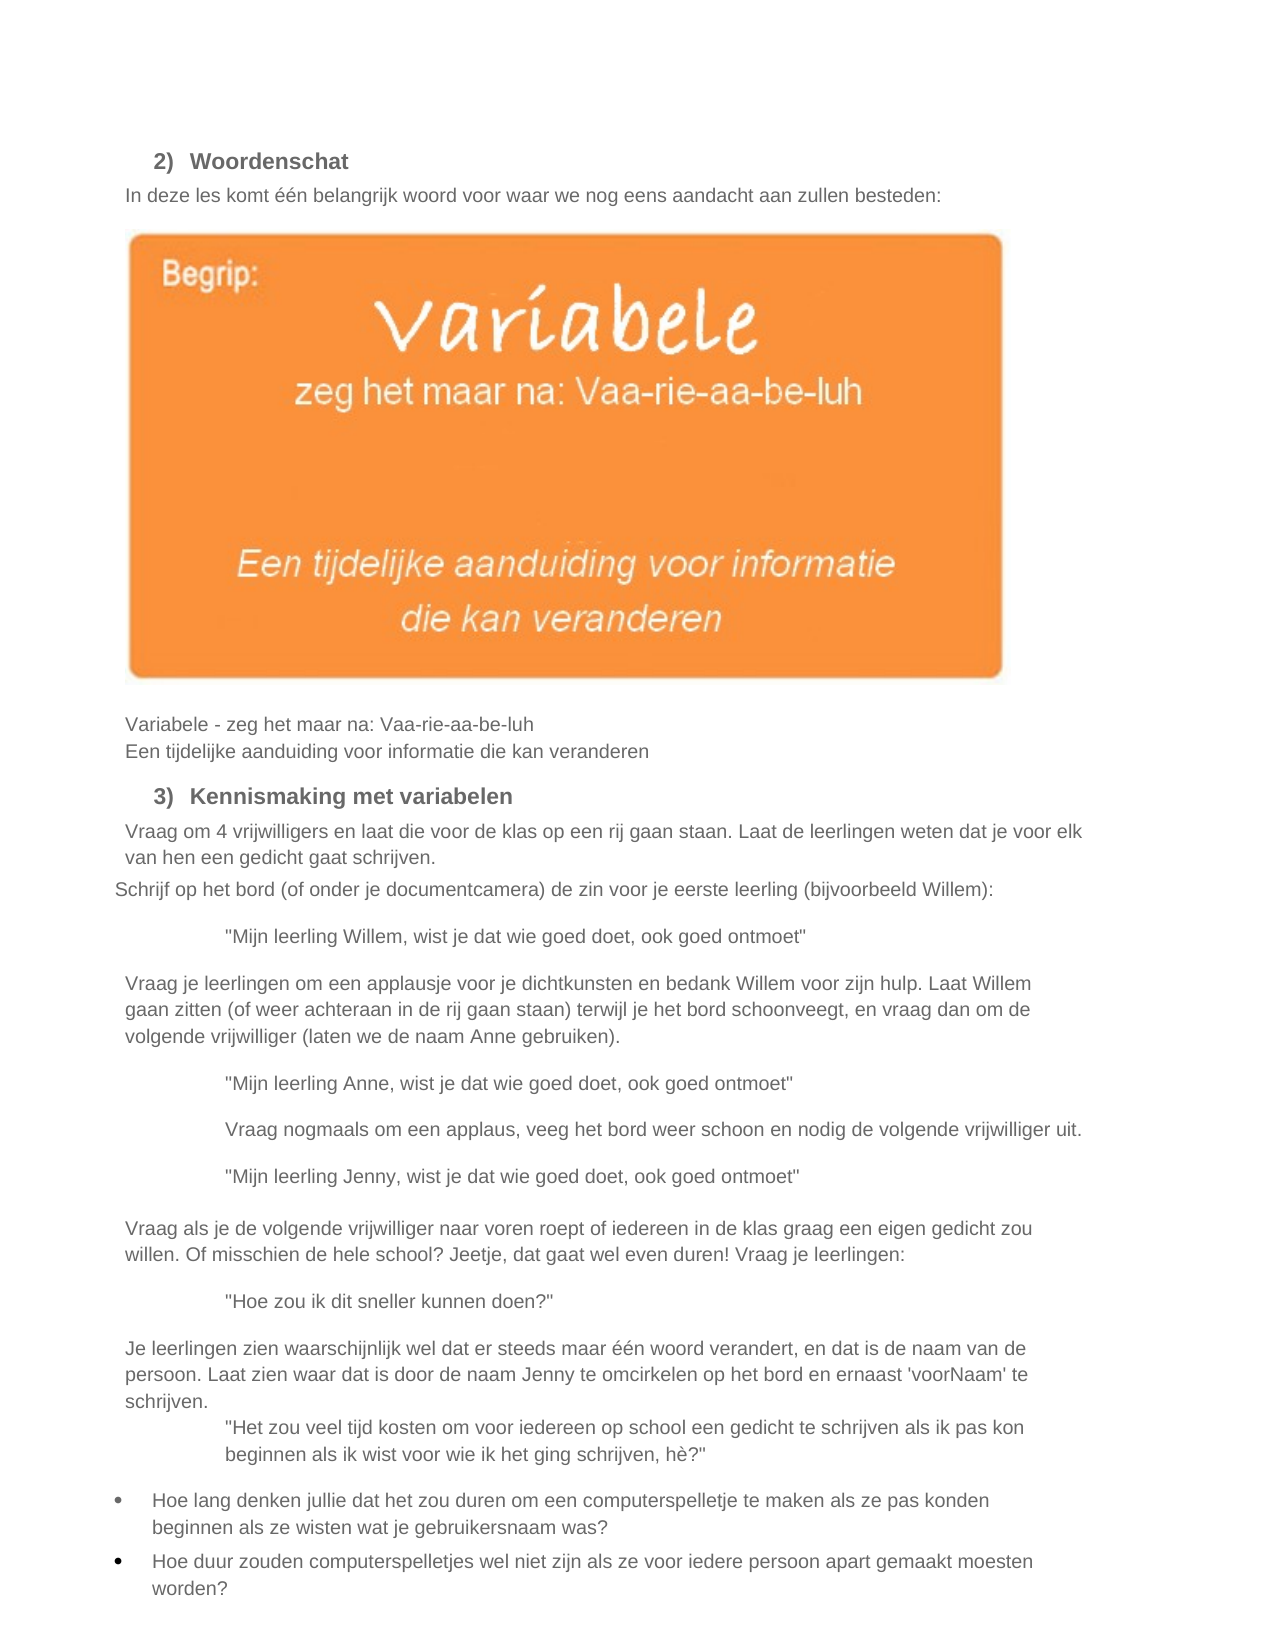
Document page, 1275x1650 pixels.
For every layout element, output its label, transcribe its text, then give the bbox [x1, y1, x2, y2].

picture [125, 229, 1011, 685]
text "Hoe zou ik dit sneller kunnen doen?" [225, 1290, 1075, 1312]
text "Mijn leerling Willem, wist je dat wie goed doet, ook goed ontmoet" [225, 925, 1098, 948]
text "Het zou veel tijd kosten om voor iedereen op school een gedicht te schrijven als ik pas kon beginnen als ik wist voor wie ik het ging schrijven, hè?" [225, 1416, 1098, 1465]
text Vraag nogmaals om een applaus, veeg het bord weer schoon en nodig de volgende vrijwilliger uit. "Mijn leerling Jenny, wist je dat wie goed doet, ook goed ontmoet" [225, 1099, 1098, 1193]
text Variabele - zeg het maar na: Vaa-rie-aa-be-luh [125, 713, 601, 736]
text Schrijf op het bord (of onder je documentcamera) de zin voor je eerste leerling (bijvoorbeeld Willem): [114, 878, 1075, 901]
text Een tijdelijke aanduiding voor informatie die kan veranderen [125, 740, 1096, 762]
text Je leerlingen zien waarschijnlijk wel dat er steeds maar één woord verandert, en dat is de naam van de persoon. Laat zien waar dat is door de naam Jenny te omcirkelen op het bord en ernaast 'voorNaam' te schrijven. [125, 1336, 1053, 1412]
subtitle Kennismaking met variabelen [153, 783, 1096, 810]
list Hoe duur zouden computerspelletjes wel niet zijn als ze voor iedere persoon apart gemaakt moesten worden? [114, 1550, 1075, 1599]
text Vraag je leerlingen om een applausje voor je dichtkunsten en bedank Willem voor zijn hulp. Laat Willem gaan zitten (of weer achteraan in de rij gaan staan) terwijl je het bord schoonveegt, en vraag dan om de volgende vrijwilliger (laten we de naam Anne gebruiken). [125, 972, 1053, 1047]
text "Mijn leerling Anne, wist je dat wie goed doet, ook goed ontmoet" [225, 1071, 1098, 1094]
list Hoe lang denken jullie dat het zou duren om een computerspelletje te maken als ze pas konden beginnen als ze wisten wat je gebruikersnaam was? [114, 1489, 1075, 1539]
text Vraag als je de volgende vrijwilliger naar voren roept of iedereen in de klas graag een eigen gedicht zou willen. Of misschien de hele school? Jeetje, dat gaat wel even duren! Vraag je leerlingen: [125, 1217, 1053, 1266]
text Vraag om 4 vrijwilligers en laat die voor de klas op een rij gaan staan. Laat de leerlingen weten dat je voor elk van hen een gedicht gaat schrijven. [125, 819, 1096, 869]
subtitle Woordenschat [153, 148, 1096, 174]
text In deze les komt één belangrijk woord voor waar we nog eens aandacht aan zullen besteden: [125, 184, 1089, 207]
